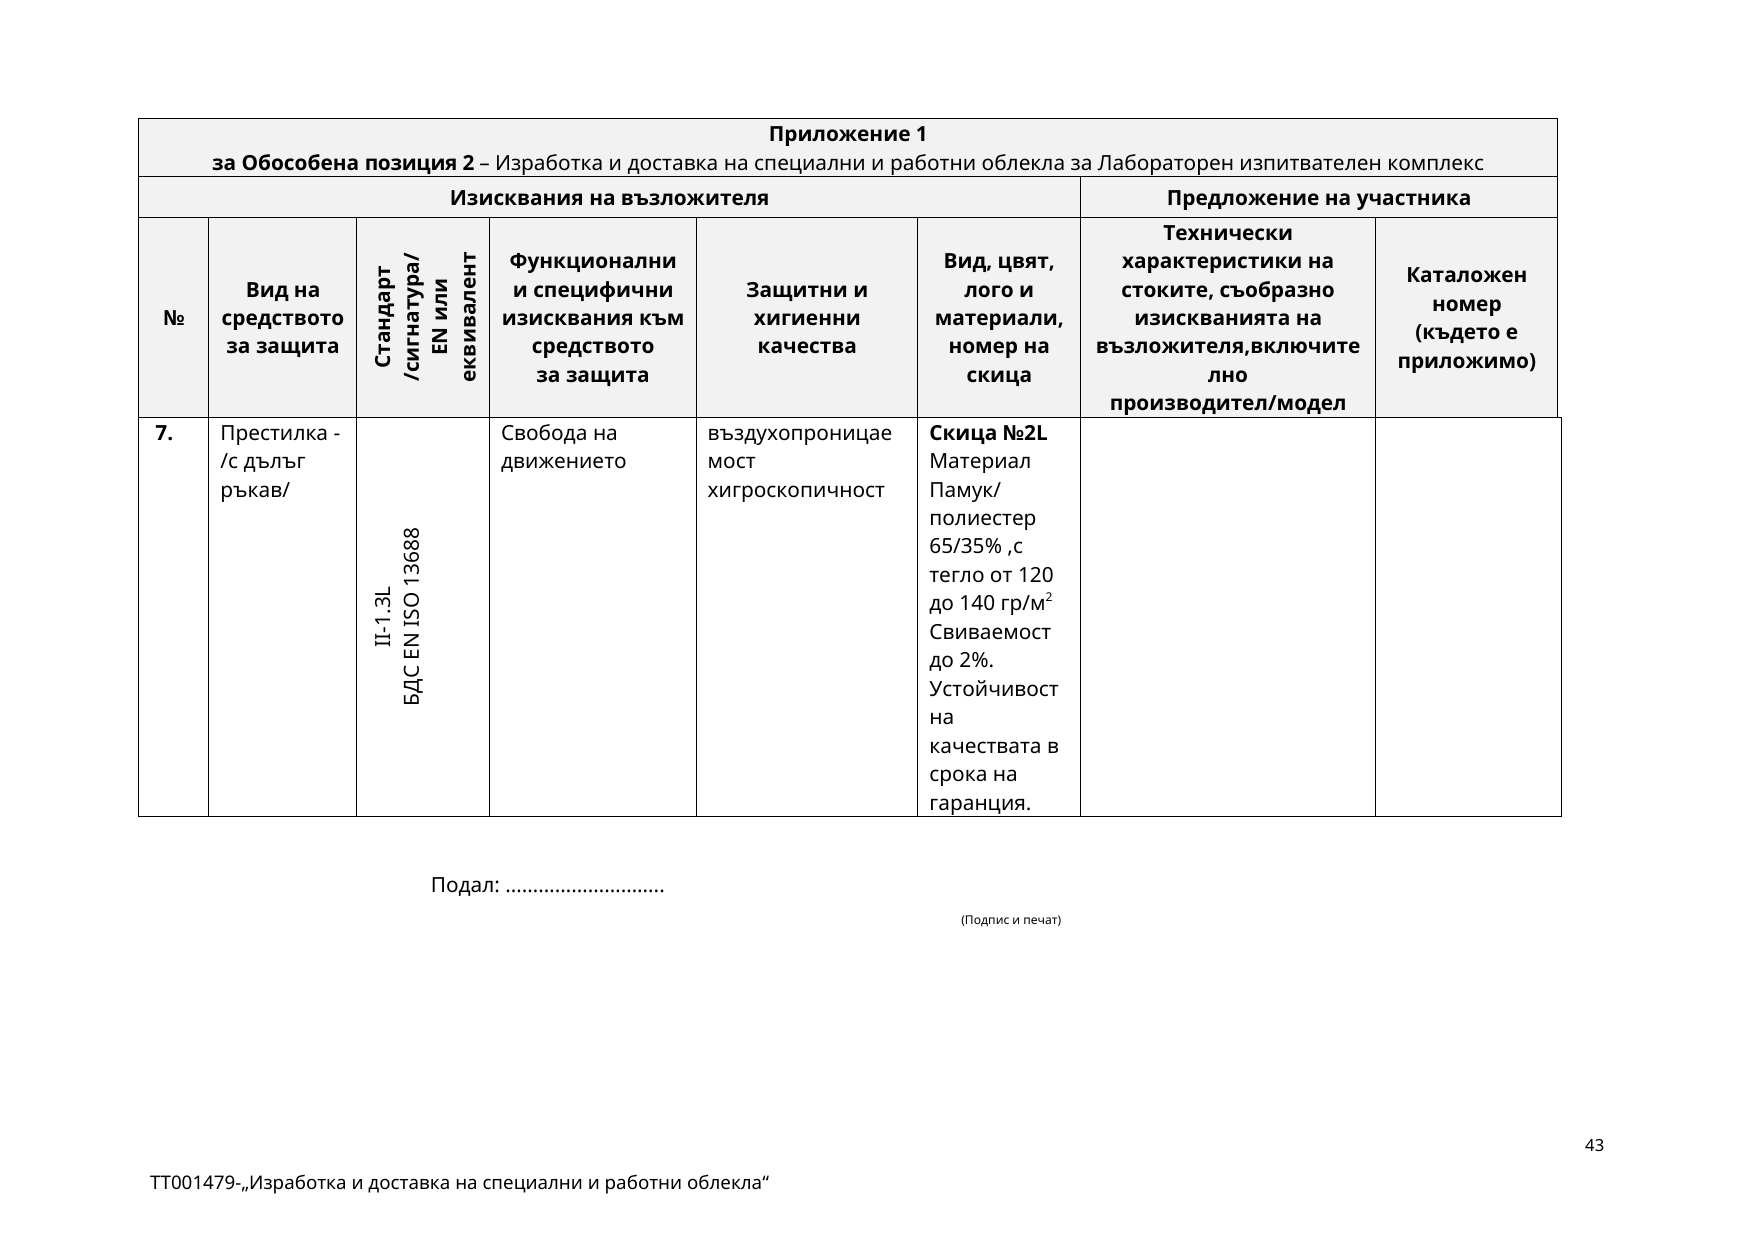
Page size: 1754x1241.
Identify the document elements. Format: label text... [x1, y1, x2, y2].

table_cell [139, 418, 208, 816]
table_cell Вид на средството за защита [209, 218, 356, 417]
table_cell Престилка - /с дълъг ръкав/ [209, 418, 356, 816]
table_cell въздухопроницаемост хигроскопичност [697, 418, 917, 816]
table_cell Свобода на движението [490, 418, 696, 816]
table_cell Вид, цвят, лого и материали, номер на скица [918, 218, 1080, 417]
table_cell Защитни и хигиенни качества [697, 218, 917, 417]
table_cell Предложение на участника [1081, 177, 1557, 217]
text Подал: ……………………….. [150, 871, 1604, 899]
text (Подпис и печат) [150, 911, 1604, 940]
table_cell Функционални и специфични изисквания към средството за защита [490, 218, 696, 417]
table_cell Каталожен номер (където е приложимо) [1376, 218, 1557, 417]
table_cell № [139, 218, 208, 417]
table_cell Изисквания на възложителя [139, 177, 1080, 217]
table_header Приложение 1 за Обособена позиция 2 – Изработка и доставка на специални и работни облекла за Лабораторен изпитвателен комплекс [139, 119, 1557, 176]
table_cell [1376, 418, 1561, 816]
table_cell Стандарт /сигнатура/ EN или еквивалент [357, 218, 489, 417]
table_cell [1081, 418, 1375, 816]
table_cell Технически характеристики на стоките, съобразно изискванията на възложителя,включително производител/модел [1081, 218, 1375, 417]
table_cell ІІ-1.3L БДС EN ISO 13688 [357, 418, 489, 816]
table_cell Скица №2L Материал Памук/полиестер 65/35% ,с тегло от 120 до 140 гр/м2 Свиваемост до 2%. Устойчивост на качествата в срока на гаранция. [918, 418, 1080, 816]
